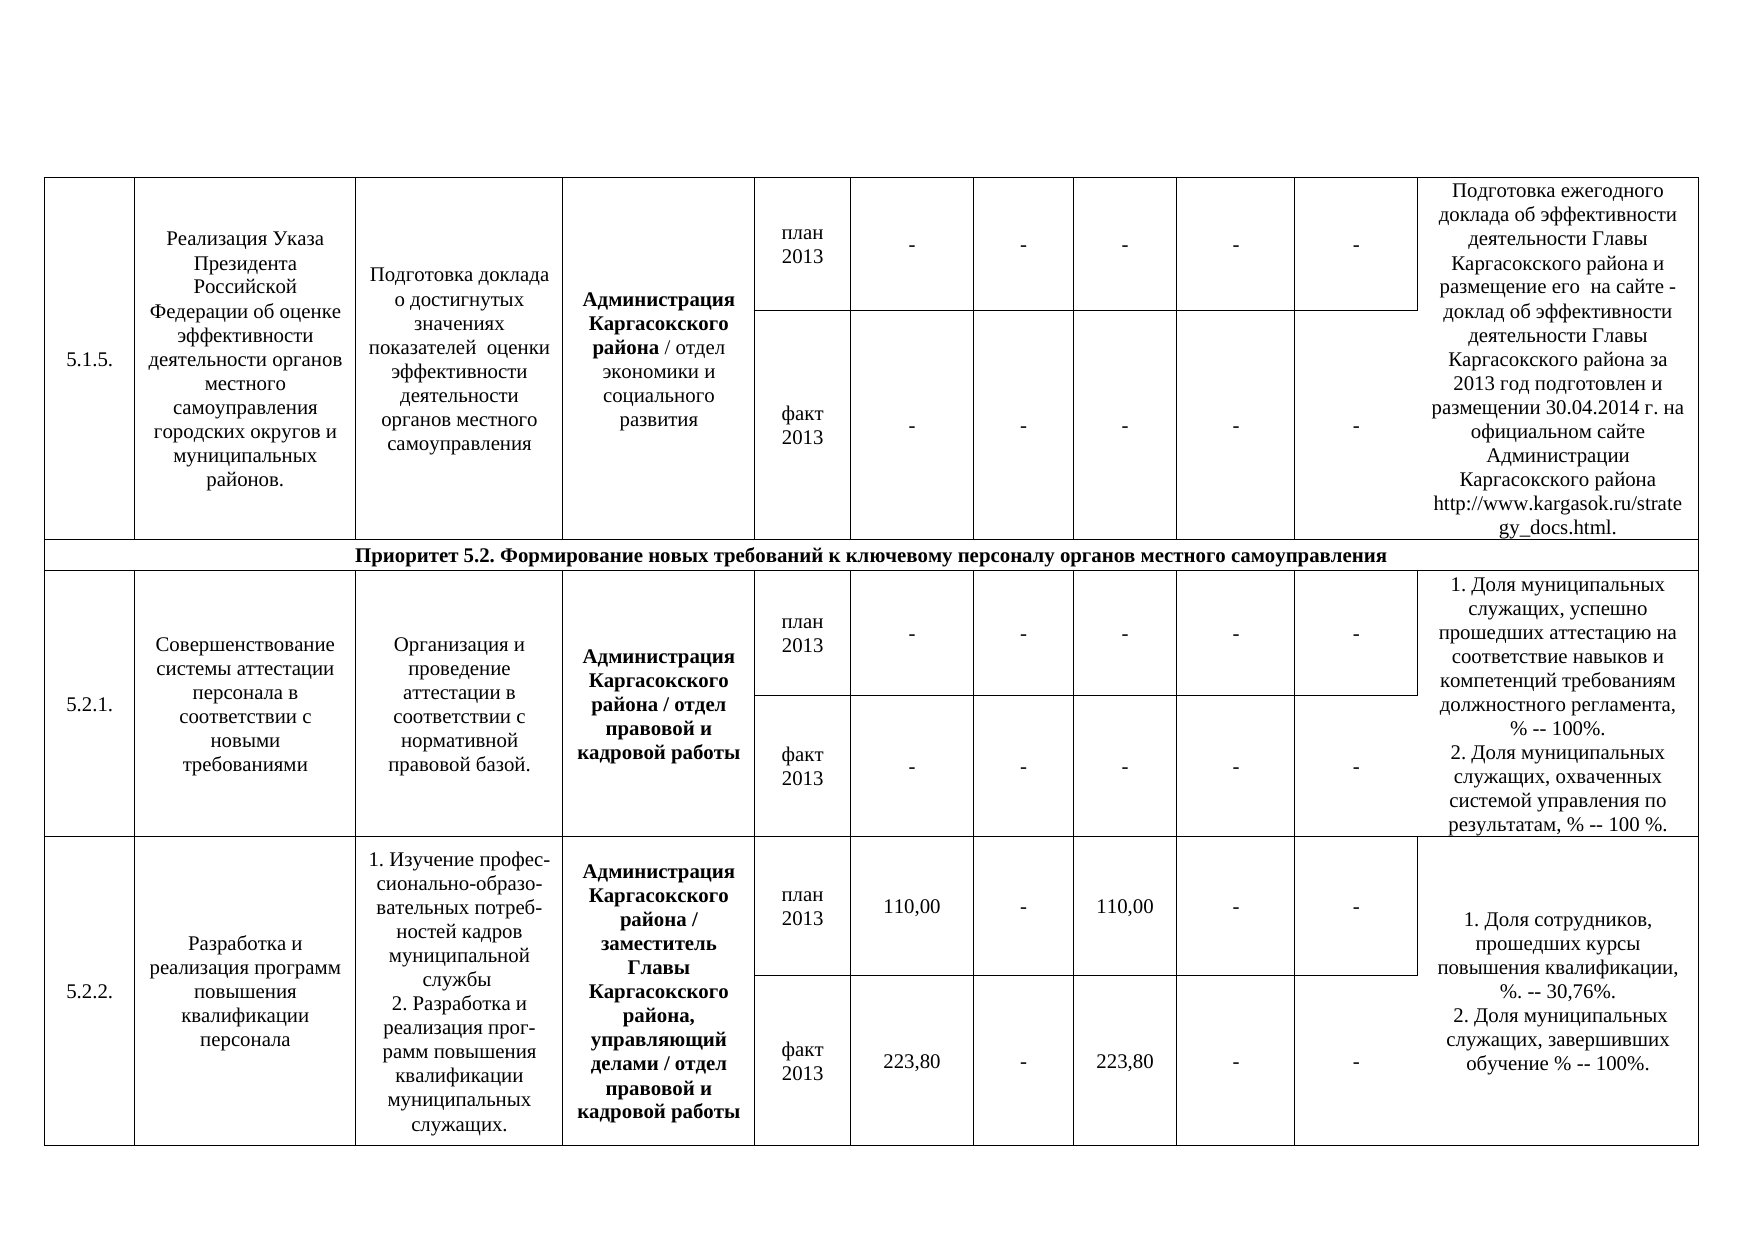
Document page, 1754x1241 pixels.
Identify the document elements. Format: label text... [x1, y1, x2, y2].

table_cell - [1074, 178, 1176, 310]
table_cell - [851, 571, 973, 695]
table_cell 1. Доля сотрудников, прошедших курсы повышения квалификации, %. -- 30,76%. 2. Доля муниципальных служащих, завершивших обучение % -- 100%. [1418, 837, 1698, 1145]
table_cell - [1177, 178, 1294, 310]
table_cell - [1295, 311, 1417, 539]
table_cell - [1177, 837, 1294, 975]
table_cell - [1295, 178, 1417, 310]
table_cell - [851, 696, 973, 836]
table_cell - [974, 178, 1073, 310]
table_cell Приоритет 5.2. Формирование новых требований к ключевому персоналу органов местного самоуправления [45, 540, 1698, 570]
table_cell - [1074, 311, 1176, 539]
table_cell - [1295, 837, 1417, 975]
table_cell - [1295, 696, 1417, 836]
table_cell Организация и проведение аттестации в соответствии с нормативной правовой базой. [356, 571, 562, 836]
table_cell - [974, 696, 1073, 836]
table_cell 5.2.1. [45, 571, 134, 836]
table_cell - [1074, 696, 1176, 836]
table_cell 223,80 [1074, 976, 1176, 1145]
table_cell 110,00 [1074, 837, 1176, 975]
table_cell 1. Доля муниципальных служащих, успешно прошедших аттестацию на соответствие навыков и компетенций требованиям должностного регламента, % -- 100%. 2. Доля муниципальных служащих, охваченных системой управления по результатам, % -- 100 %. [1418, 571, 1698, 836]
table_cell план 2013 [755, 837, 850, 975]
table_cell - [1295, 571, 1417, 695]
table_cell - [851, 311, 973, 539]
table_cell факт 2013 [755, 976, 850, 1145]
table_cell 1. Изучение профес-сионально-образо-вательных потреб-ностей кадров муниципальной службы 2. Разработка и реализация прог-рамм повышения квалификации муниципальных служащих. [356, 837, 562, 1145]
table_cell Администрация Каргасокского района / отдел правовой и кадровой работы [563, 571, 754, 836]
table_cell - [1177, 696, 1294, 836]
table_cell Разработка и реализация программ повышения квалификации персонала [135, 837, 355, 1145]
table_cell Подготовка ежегодного доклада об эффективности деятельности Главы Каргасокского района и размещение его на сайте - доклад об эффективности деятельности Главы Каргасокского района за 2013 год подготовлен и размещении 30.04.2014 г. на официальном сайте Администрации Каргасокского района http://www.kargasok.ru/strategy_docs.html. [1418, 178, 1698, 539]
table_cell факт 2013 [755, 311, 850, 539]
table_cell - [1177, 311, 1294, 539]
table_cell факт 2013 [755, 696, 850, 836]
table_cell - [974, 976, 1073, 1145]
table_cell - [1177, 571, 1294, 695]
table_cell - [974, 311, 1073, 539]
table_cell план 2013 [755, 571, 850, 695]
table_cell план 2013 [755, 178, 850, 310]
table_cell - [1177, 976, 1294, 1145]
table_cell - [851, 178, 973, 310]
table_cell Реализация Указа Президента Российской Федерации об оценке эффективности деятельности органов местного самоуправления городских округов и муниципальных районов. [135, 178, 355, 539]
table_cell 110,00 [851, 837, 973, 975]
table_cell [563, 837, 754, 1145]
table_cell 5.1.5. [45, 178, 134, 539]
table_cell - [974, 837, 1073, 975]
table_cell - [1295, 976, 1417, 1145]
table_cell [563, 178, 754, 539]
table_cell - [974, 571, 1073, 695]
table_cell - [1074, 571, 1176, 695]
table_cell 5.2.2. [45, 837, 134, 1145]
table_cell 223,80 [851, 976, 973, 1145]
table_cell Совершенствование системы аттестации персонала в соответствии с новыми требованиями [135, 571, 355, 836]
table_cell Подготовка доклада о достигнутых значениях показателей оценки эффективности деятельности органов местного самоуправления [356, 178, 562, 539]
